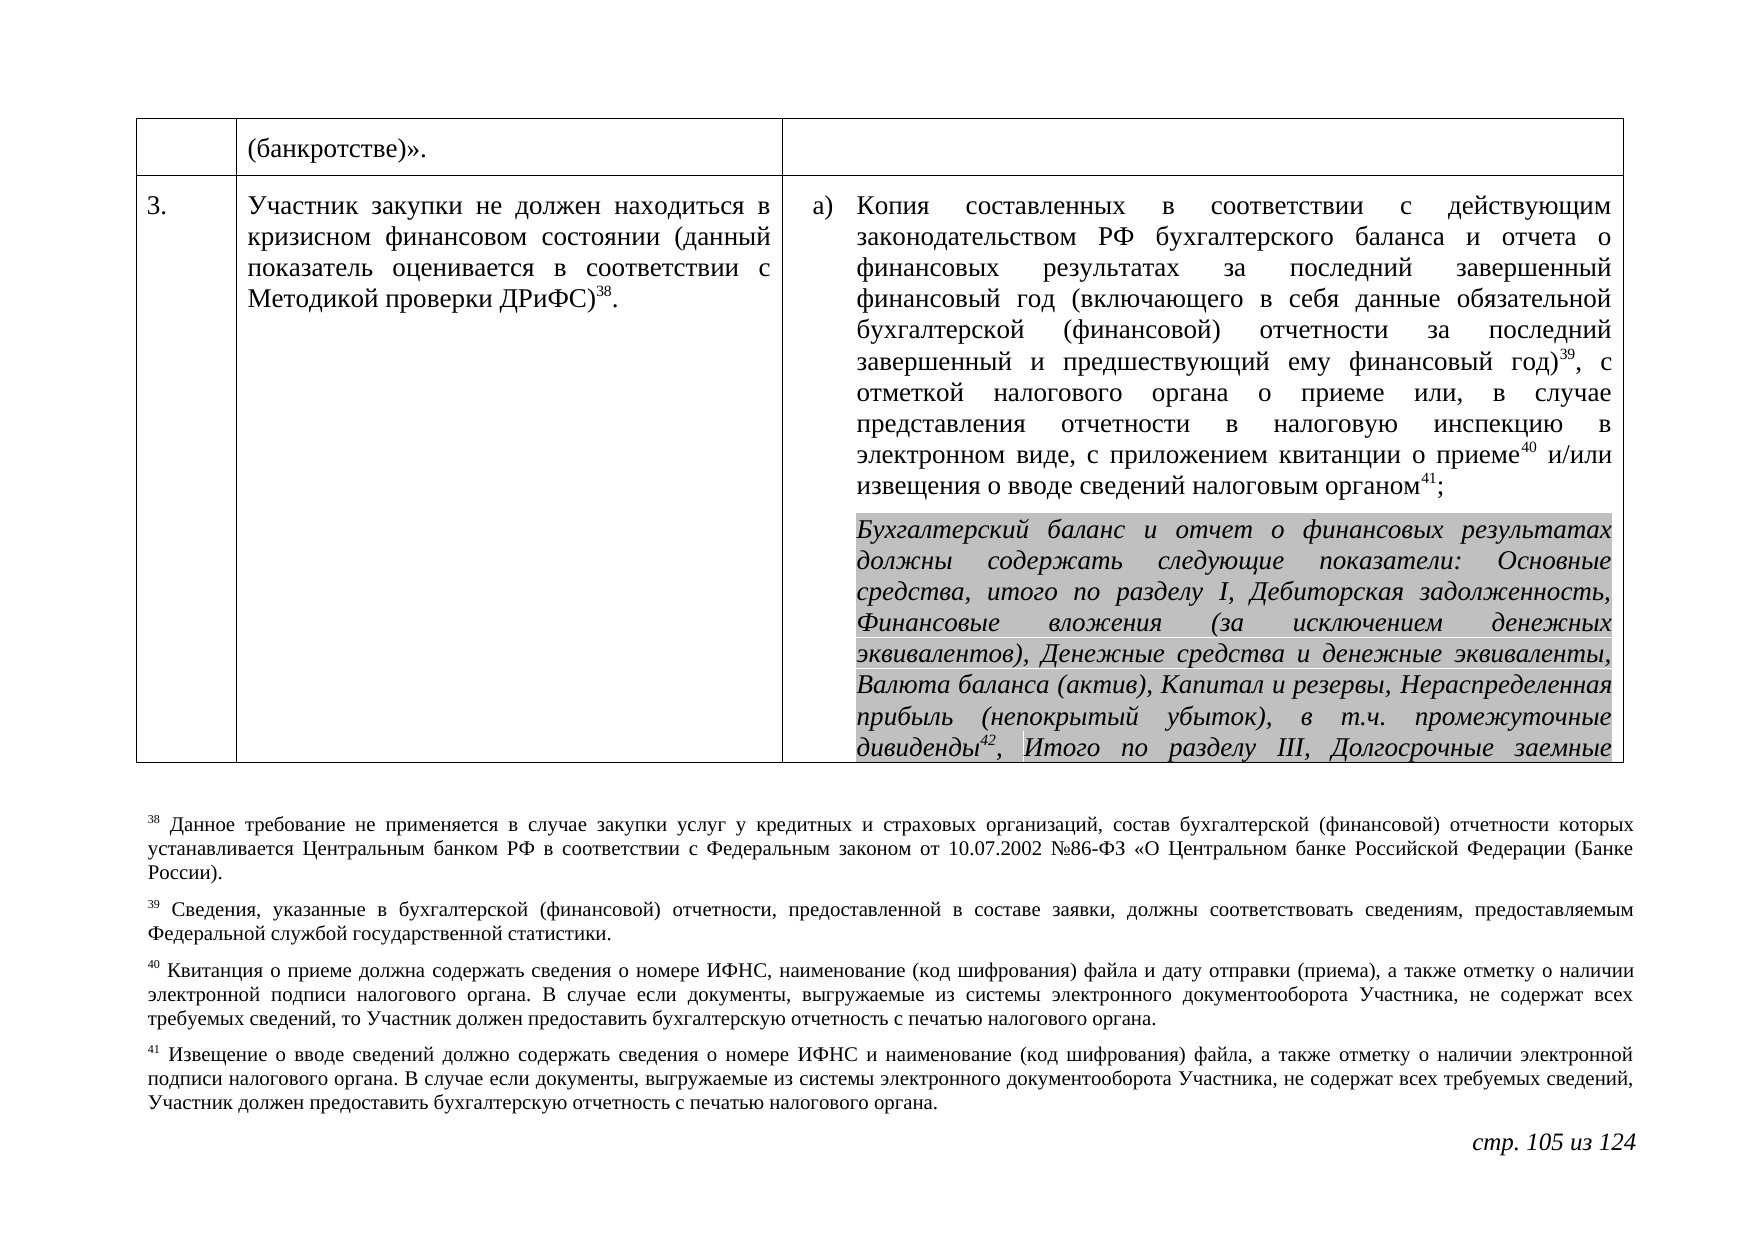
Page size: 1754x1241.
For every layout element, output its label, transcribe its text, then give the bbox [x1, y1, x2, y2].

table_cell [783, 119, 1623, 175]
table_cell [237, 119, 782, 175]
table_cell [137, 119, 236, 175]
table_cell Участник закупки не должен находиться в кризисном финансовом состоянии (данный показатель оценивается в соответствии с Методикой проверки ДРиФС). [237, 176, 782, 762]
table_cell Копия составленных в соответствии с действующим законодательством РФ бухгалтерского баланса и отчета о финансовых результатах за последний завершенный финансовый год (включающего в себя данные обязательной бухгалтерской (финансовой) отчетности за последний завершенный и предшествующий ему финансовый год), с отметкой налогового органа о приеме или, в случае представления отчетности в налоговую инспекцию в электронном виде, с приложением квитанции о приеме и/или извещения о вводе сведений налоговым органом; Бухгалтерский баланс и отчет о финансовых результатах должны содержать следующие показатели: Основные средства, итого по разделу I, Дебиторская задолженность, Финансовые вложения (за исключением денежных эквивалентов), Денежные средства и денежные эквиваленты, Валюта баланса (актив), Капитал и резервы, Нераспределенная прибыль (непокрытый убыток), в т.ч. промежуточные дивиденды, Итого по разделу III, Долгосрочные заемные средства, Итого по разделу IV, Краткосрочные заемные средства, Кредиторская задолженность, Итого по разделу V, Валюта баланса (пассив), Выручка, Проценты к уплате, Прибыль (убыток) до налогообложения. В случае если Участник предоставляет в налоговые органы упрощенную бухгалтерскую (финансовую) отчетность, ему необходимо предоставить в составе заявки копию данной отчетности с отметкой налогового органа о приеме или, в случае представления отчетности в налоговую инспекцию в электронном виде, с приложением квитанции о приеме и/или извещения о вводе сведений налоговым органом, а также дополнительно сведения о размере всех требуемых показателей по установленной в настоящей Документации о закупке форме (подраздел 7.8) по данным отчетных периодов, содержащихся в предоставленной упрощенной бухгалтерской (финансовой) отчетности. Иные участники закупки (индивидуальные предприниматели и иностранные лица), имеющие право не вести бухгалтерский учет в соответствии с п.2 ст.6 Федерального закона от 06.12.2011 №402-ФЗ «О бухгалтерском учете», предоставляют данные за последний завершенный и предшествующий ему финансовый год по установленной в Документации о закупке форме — Данные бухгалтерской (финансовой) отчетности (форма 8) (подраздел 7.8), заверенные подписями индивидуального предпринимателя / руководителя и главного бухгалтера, а также печатью Участника (при наличии таковой). Вновь зарегистрированные участники, на момент подачи заявки не предоставлявшие в соответствии с действующим законодательством РФ в налоговые органы бухгалтерскую (финансовую) отчетность за завершенный финансовый год, предоставляют заверенную подписями руководителя и главного бухгалтера, а также печатью Участника (при наличии таковой) копию составленной в соответствии с требованиями действующего законодательства РФ промежуточной бухгалтерской (финансовой) отчетности (за последний завершенный квартал), содержащую все вышеперечисленные показатели, либо данные по установленной в Документации о закупке форме — Данные бухгалтерской (финансовой) отчетности (форма 8) (подраздел 7.8). [783, 176, 1623, 762]
table_cell [137, 176, 236, 762]
